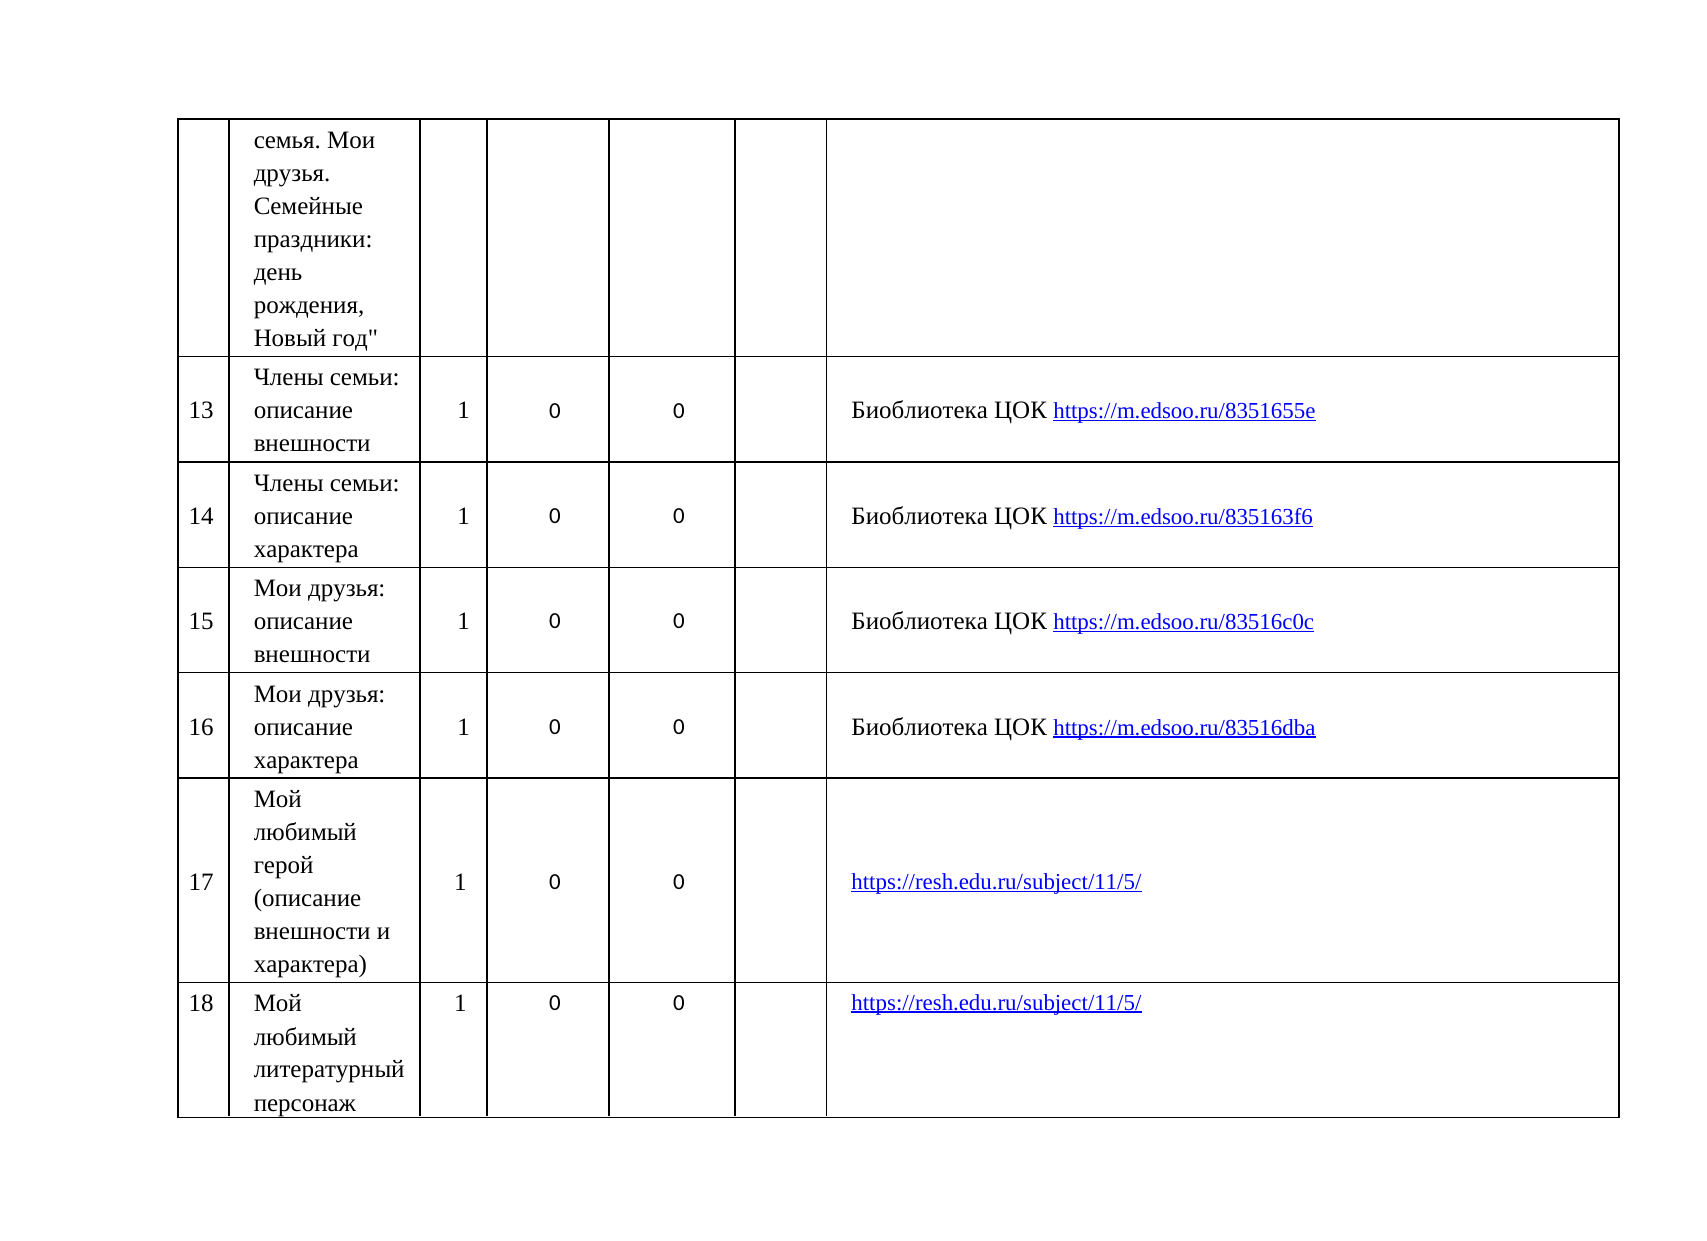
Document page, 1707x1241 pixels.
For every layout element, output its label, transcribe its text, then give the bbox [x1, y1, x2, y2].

table_cell 1 [421, 779, 486, 982]
table_cell Мой любимый герой (описание внешности и характера) [230, 779, 419, 982]
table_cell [827, 120, 1618, 356]
table_cell 0 [610, 463, 734, 566]
table_cell 1 [421, 673, 486, 777]
table_cell https://resh.edu.ru/subject/11/5/ [827, 779, 1618, 982]
table_cell 0 [488, 357, 608, 461]
table_cell 0 [610, 673, 734, 777]
table_cell 0 [610, 120, 734, 356]
table_cell 0 [488, 779, 608, 982]
table_cell 12 [179, 120, 228, 356]
table_cell 0 [488, 568, 608, 672]
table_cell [827, 983, 1618, 1116]
table_cell [736, 463, 826, 566]
table_cell [736, 779, 826, 982]
table_cell [736, 120, 826, 356]
table_cell 0 [610, 357, 734, 461]
table_cell Мои друзья: описание внешности [230, 568, 419, 672]
table_cell 0 [610, 779, 734, 982]
table_cell 0 [610, 983, 734, 1116]
table_cell [736, 673, 826, 777]
table_cell Биоблиотека ЦОК https://m.edsoo.ru/83516dba [827, 673, 1618, 777]
table_cell Биоблиотека ЦОК https://m.edsoo.ru/835163f6 [827, 463, 1618, 566]
table_cell Мои друзья: описание характера [230, 673, 419, 777]
table_cell 1 [421, 357, 486, 461]
table_cell 1 [488, 120, 608, 356]
table_cell [736, 357, 826, 461]
table_cell Члены семьи: описание характера [230, 463, 419, 566]
table_cell 0 [488, 983, 608, 1116]
table_cell 16 [179, 673, 228, 777]
table_cell [736, 568, 826, 672]
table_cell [230, 120, 419, 356]
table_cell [230, 983, 419, 1116]
table_cell 15 [179, 568, 228, 672]
table_cell 0 [488, 673, 608, 777]
table_cell 14 [179, 463, 228, 566]
table_cell 1 [421, 983, 486, 1116]
table_cell Биоблиотека ЦОК https://m.edsoo.ru/8351655e [827, 357, 1618, 461]
table_cell 18 [179, 983, 228, 1116]
table_cell Биоблиотека ЦОК https://m.edsoo.ru/83516c0c [827, 568, 1618, 672]
table_cell 17 [179, 779, 228, 982]
table_cell Члены семьи: описание внешности [230, 357, 419, 461]
table_cell 1 [421, 120, 486, 356]
table_cell 0 [610, 568, 734, 672]
table_cell [736, 983, 826, 1116]
table_cell 0 [488, 463, 608, 566]
table_cell 1 [421, 463, 486, 566]
table_cell 1 [421, 568, 486, 672]
table_cell 13 [179, 357, 228, 461]
